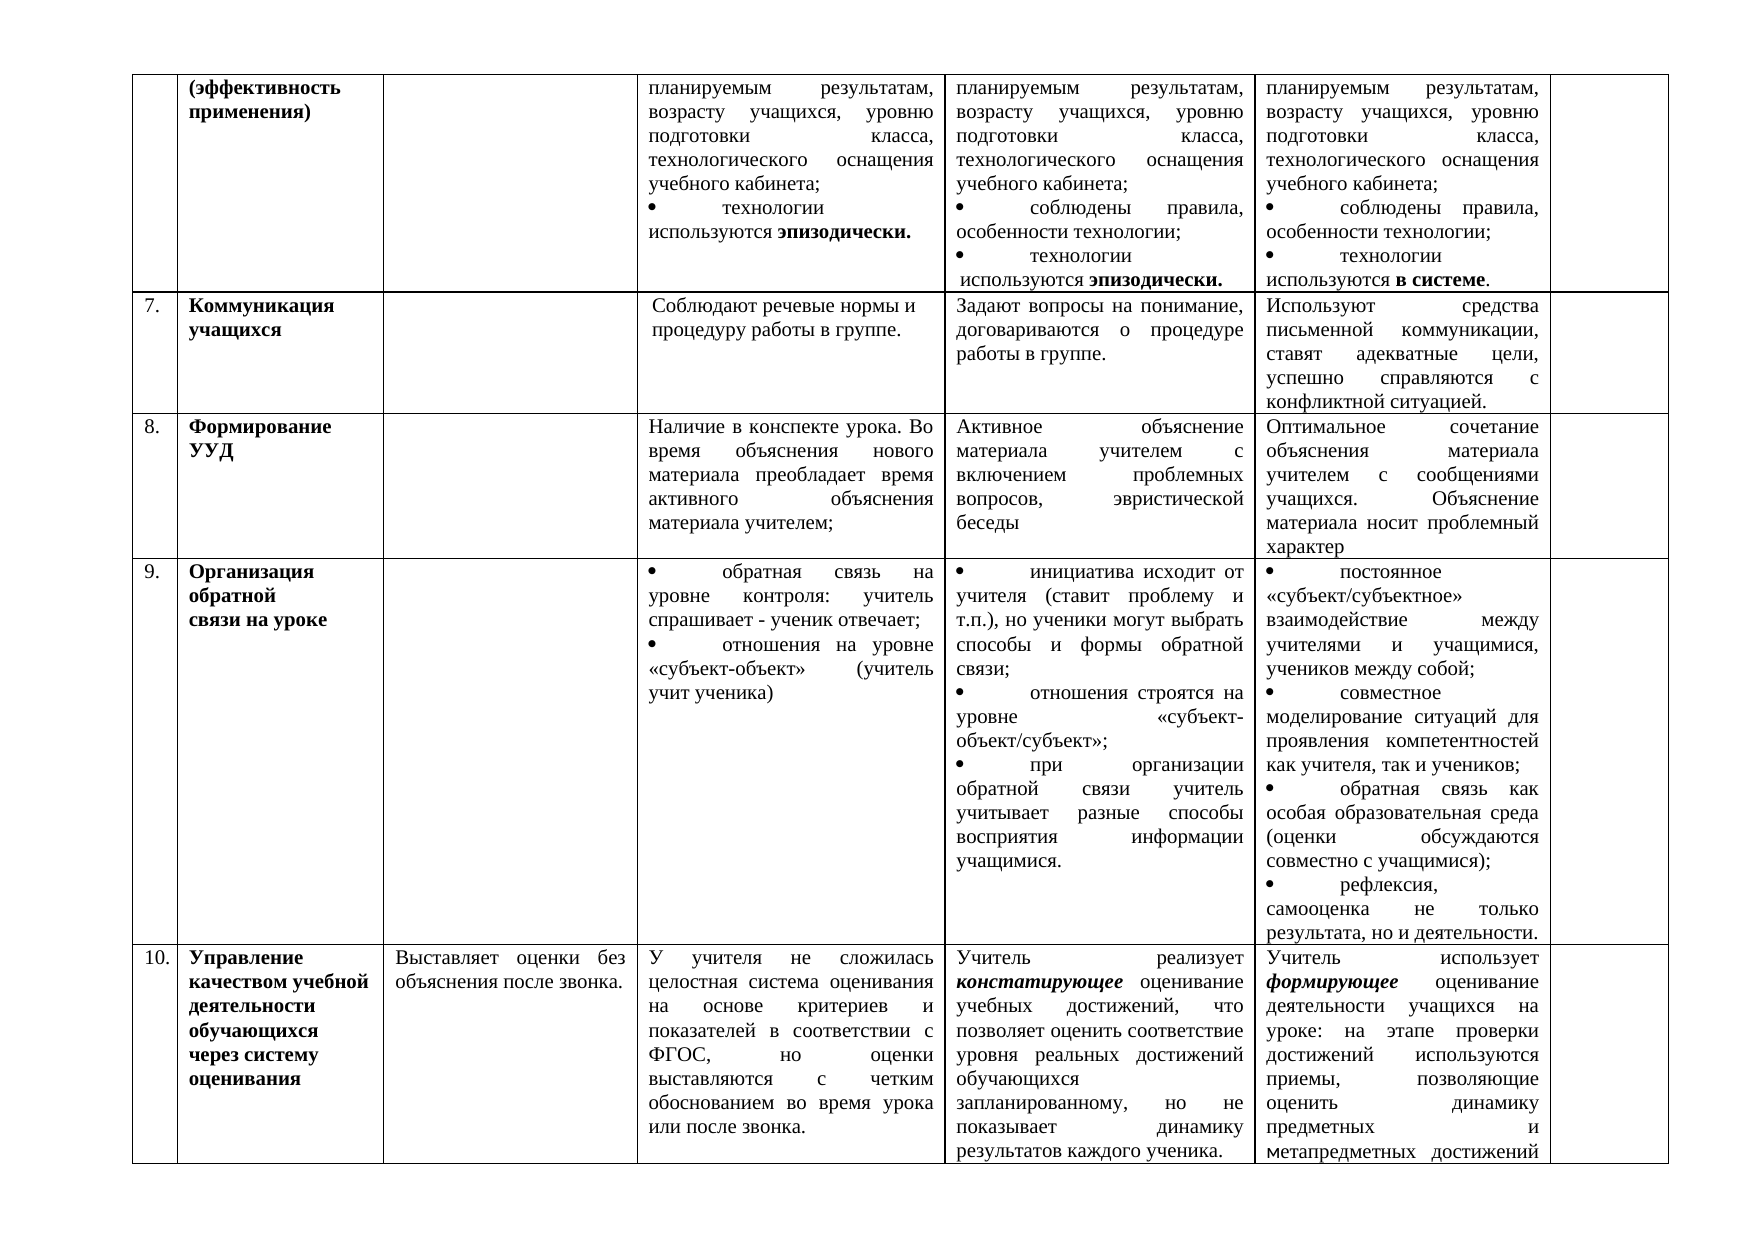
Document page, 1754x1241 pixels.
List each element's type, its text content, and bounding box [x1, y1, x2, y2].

table_cell [384, 414, 637, 558]
table_cell инициатива исходит от учителя (ставит проблему и т.п.), но ученики могут выбрать способы и формы обратной связи; отношения строятся на уровне «субъект- объект/субъект»; при организации обратной связи учитель учитывает разные способы восприятия информации учащимися. [946, 559, 1254, 944]
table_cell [1256, 945, 1550, 1163]
table_cell [133, 559, 177, 944]
table_cell [384, 293, 637, 413]
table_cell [946, 75, 1254, 291]
table_cell Задают вопросы на понимание, договариваются о процедуре работы в группе. [946, 293, 1254, 413]
table_cell [133, 293, 177, 413]
table_cell Используют средства письменной коммуникации, ставят адекватные цели, успешно справляются с конфликтной ситуацией. [1256, 293, 1550, 413]
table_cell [384, 945, 637, 1163]
table_cell Организация обратной связи на уроке [178, 559, 383, 944]
table_cell [133, 945, 177, 1163]
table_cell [1256, 75, 1550, 291]
table_cell Формирование УУД [178, 414, 383, 558]
table_cell Оптимальное сочетание объяснения материала учителем с сообщениями учащихся. Объяснение материала носит проблемный характер [1256, 414, 1550, 558]
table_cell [638, 75, 944, 291]
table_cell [638, 945, 944, 1163]
table_cell [133, 414, 177, 558]
table_cell [133, 75, 177, 291]
table_cell Активное объяснение материала учителем с включением проблемных вопросов, эвристической беседы [946, 414, 1254, 558]
table_cell обратная связь на уровне контроля: учитель спрашивает - ученик отвечает; отношения на уровне «субъект-объект» (учитель учит ученика) [638, 559, 944, 944]
table_cell [1551, 559, 1668, 944]
table_cell Соблюдают речевые нормы и процедуру работы в группе. [638, 293, 944, 413]
table_cell постоянное «субъект/субъектное» взаимодействие между учителями и учащимися, учеников между собой; совместное моделирование ситуаций для проявления компетентностей как учителя, так и учеников; обратная связь как особая образовательная среда (оценки обсуждаются совместно с учащимися); рефлексия, самооценка не только результата, но и деятельности. [1256, 559, 1550, 944]
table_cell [178, 75, 383, 291]
table_cell Наличие в конспекте урока. Во время объяснения нового материала преобладает время активного объяснения материала учителем; [638, 414, 944, 558]
table_cell [1551, 414, 1668, 558]
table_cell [384, 75, 637, 291]
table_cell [178, 945, 383, 1163]
table_cell [1551, 293, 1668, 413]
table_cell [946, 945, 1254, 1163]
table_cell [1551, 75, 1668, 291]
table_cell Коммуникация учащихся [178, 293, 383, 413]
table_cell [1551, 945, 1668, 1163]
table_cell [384, 559, 637, 944]
